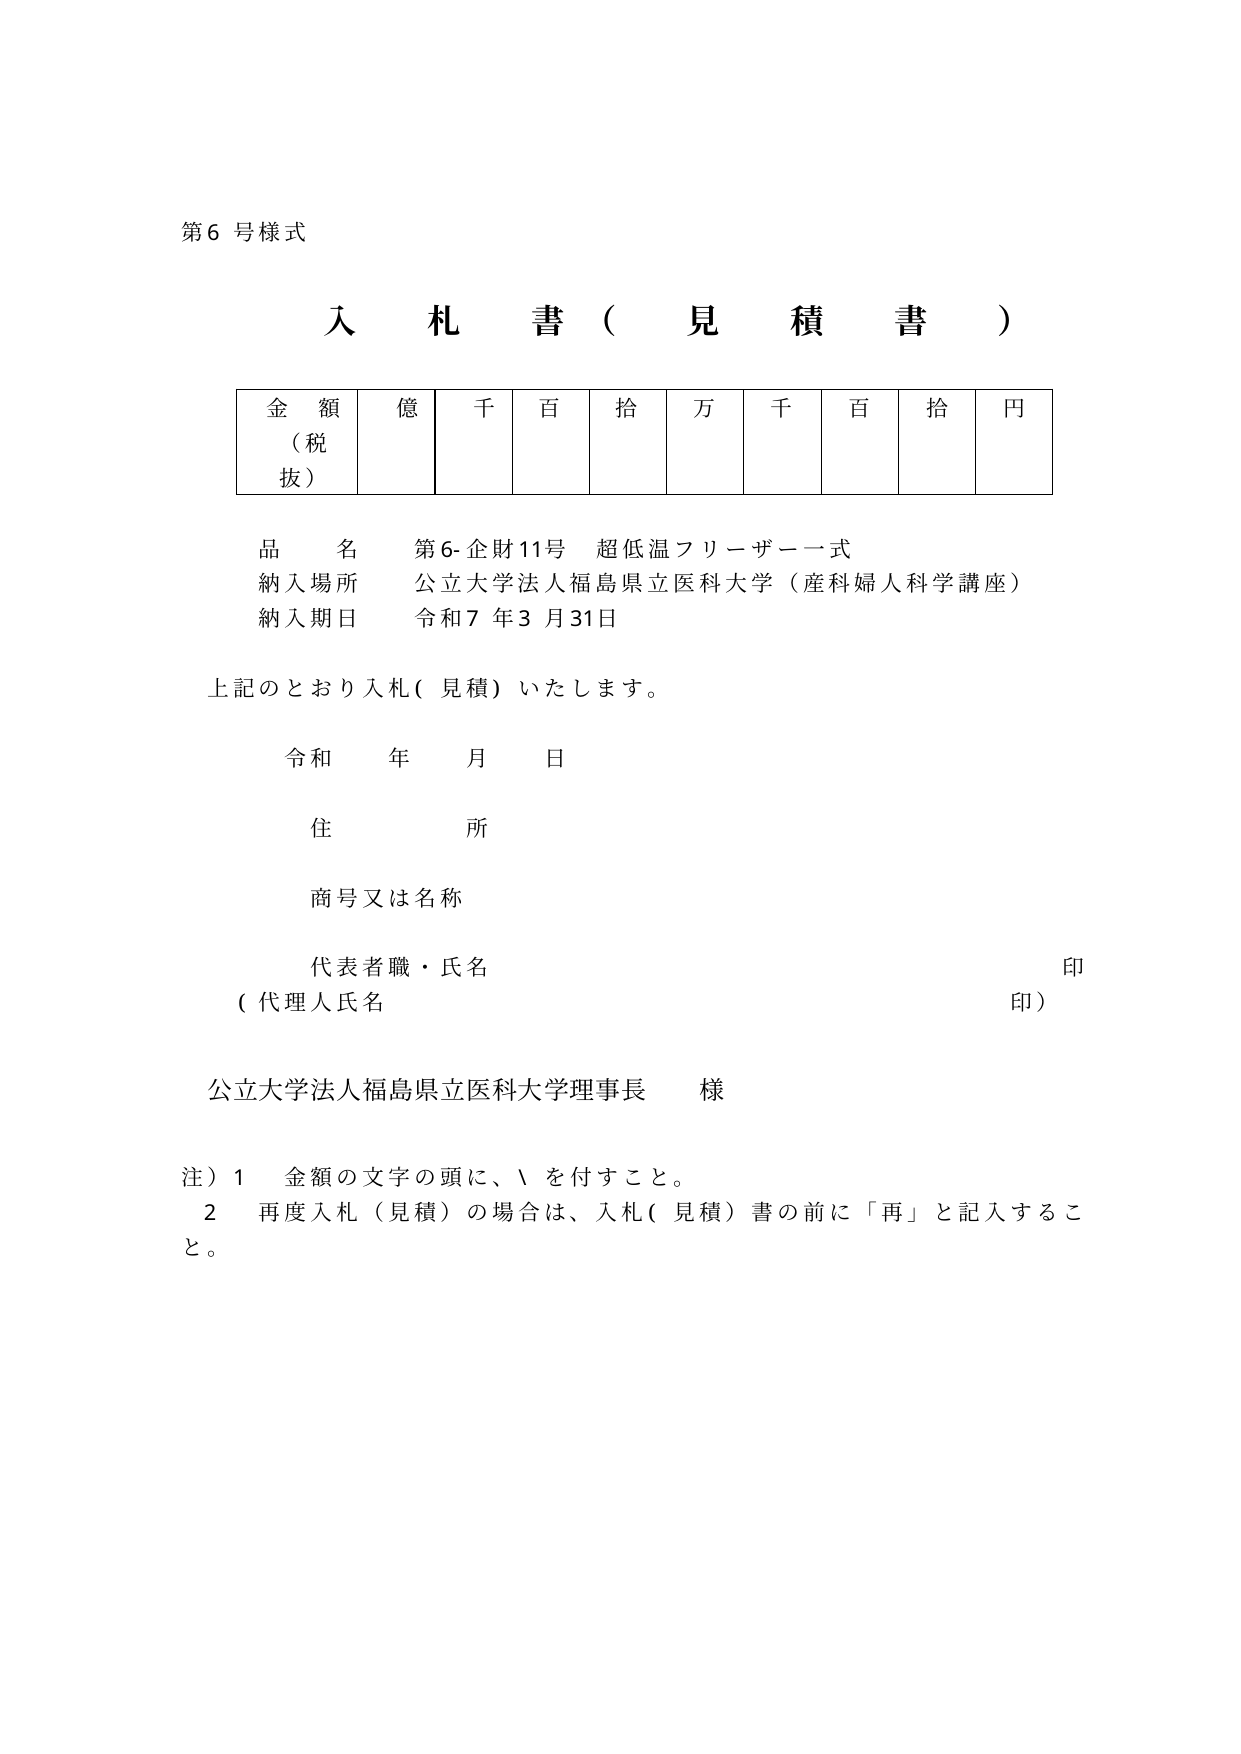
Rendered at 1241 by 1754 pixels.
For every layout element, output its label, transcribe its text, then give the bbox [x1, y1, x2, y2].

table_header 万 [667, 390, 743, 494]
table_header 拾 [590, 390, 666, 494]
text (代理人氏名 印） [181, 984, 1089, 1019]
table_header 拾 [899, 390, 975, 494]
text 2 再度入札（見積）の場合は、入札(見積）書の前に「再」と記入すること。 [181, 1193, 1089, 1263]
text 注）1 金額の文字の頭に、\を付すこと。 [181, 1158, 1089, 1193]
table_header 千 [744, 390, 821, 494]
text 入 札 書（ 見 積 書 ） [181, 284, 1089, 353]
table_header 億 [358, 390, 434, 494]
text 納入期日 令和7年3月31日 [181, 600, 1089, 635]
text 商号又は名称 [181, 879, 1089, 914]
table_header 百 [822, 390, 898, 494]
table_header 百 [513, 390, 589, 494]
text 公立大学法人福島県立医科大学理事長 様 [181, 1053, 1089, 1123]
text 上記のとおり入札(見積)いたします。 [181, 670, 1089, 704]
table_header 千 [436, 390, 512, 494]
text 令和 年 月 日 [181, 739, 1089, 774]
text 第6号様式 [181, 214, 1089, 249]
table_header 金 額 （税抜） [237, 390, 357, 494]
text 納入場所 公立大学法人福島県立医科大学（産科婦人科学講座） [181, 565, 1089, 600]
table_header 円 [976, 390, 1052, 494]
text 代表者職・氏名 印 [181, 949, 1089, 984]
text 品 名 第6-企財11号 超低温フリーザー一式 [181, 530, 1089, 565]
text 住 所 [181, 809, 1089, 844]
